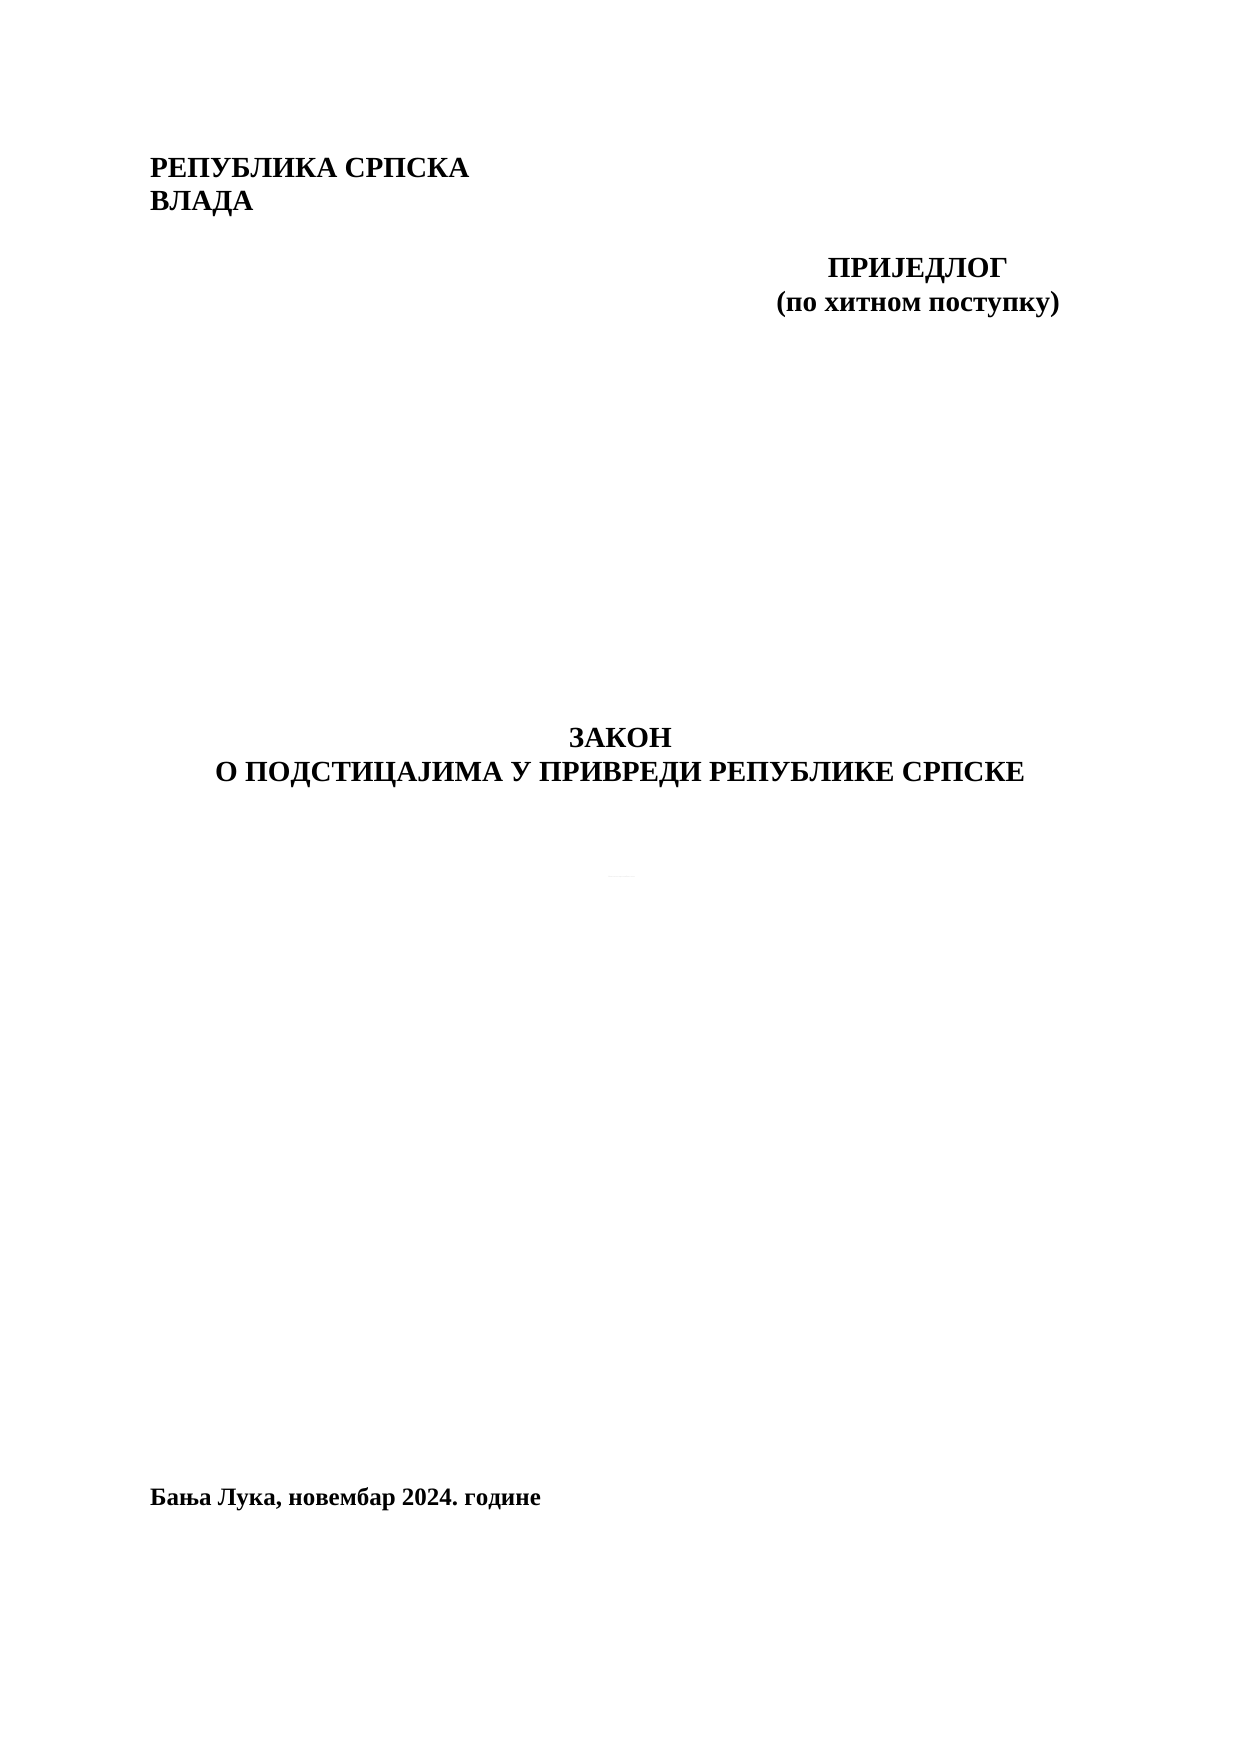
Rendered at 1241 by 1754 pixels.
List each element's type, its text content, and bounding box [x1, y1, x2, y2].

text О ПОДСТИЦАЈИМА У ПРИВРЕДИ РЕПУБЛИКЕ СРПСКЕ [150, 754, 1090, 787]
text ВЛАДА [150, 183, 1090, 217]
text Бања Лука, новембар 2024. године [150, 1482, 1090, 1511]
text ЗАКОН [150, 720, 1090, 754]
text РЕПУБЛИКА СРПСКА [150, 150, 1090, 183]
text ПРИЈЕДЛОГ [150, 251, 1090, 284]
text (по хитном поступку) [150, 284, 1090, 318]
